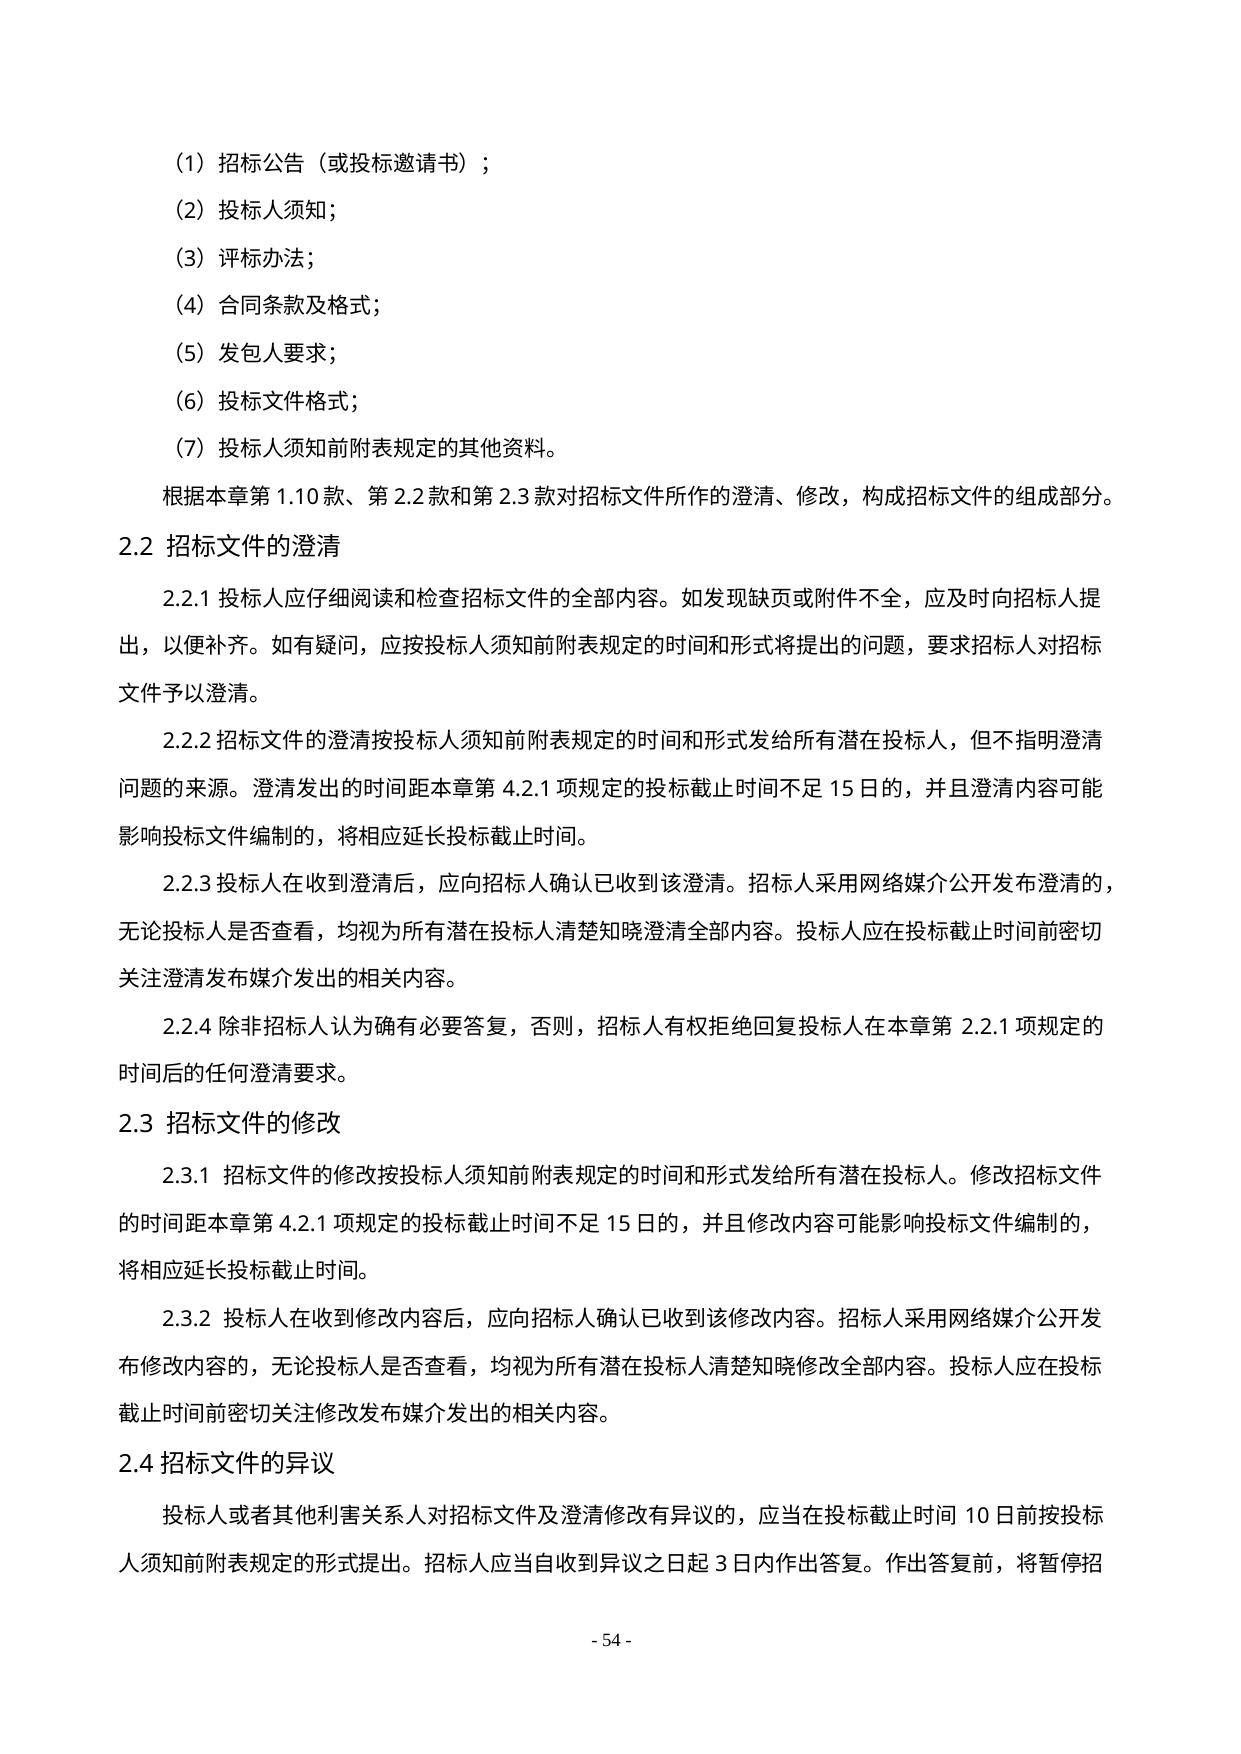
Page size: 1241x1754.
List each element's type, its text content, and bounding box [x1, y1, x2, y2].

text 2.2.3投标人在收到澄清后，应向招标人确认已收到该澄清。招标人采用网络媒介公开发布澄清的，无论投标人是否查看，均视为所有潜在投标人清楚知晓澄清全部内容。投标人应在投标截止时间前密切关注澄清发布媒介发出的相关内容。 [118, 866, 1104, 993]
text （1）招标公告（或投标邀请书）； [118, 146, 1104, 177]
text （3）评标办法； [118, 241, 1104, 273]
text 2.3.2 投标人在收到修改内容后，应向招标人确认已收到该修改内容。招标人采用网络媒介公开发布修改内容的，无论投标人是否查看，均视为所有潜在投标人清楚知晓修改全部内容。投标人应在投标截止时间前密切关注修改发布媒介发出的相关内容。 [118, 1301, 1104, 1428]
subtitle 2.4 招标文件的异议 [118, 1444, 1104, 1480]
text （5）发包人要求； [118, 336, 1104, 368]
text 投标人或者其他利害关系人对招标文件及澄清修改有异议的，应当在投标截止时间10日前按投标人须知前附表规定的形式提出。招标人应当自收到异议之日起3日内作出答复。作出答复前，将暂停招标投标活动。 [118, 1498, 1104, 1577]
text （7）投标人须知前附表规定的其他资料。 [118, 431, 1104, 463]
text （6）投标文件格式； [118, 384, 1104, 416]
text 2.2.1 投标人应仔细阅读和检查招标文件的全部内容。如发现缺页或附件不全，应及时向招标人提出，以便补齐。如有疑问，应按投标人须知前附表规定的时间和形式将提出的问题，要求招标人对招标文件予以澄清。 [118, 581, 1104, 708]
subtitle 2.3 招标文件的修改 [118, 1104, 1104, 1140]
text 2.2.2招标文件的澄清按投标人须知前附表规定的时间和形式发给所有潜在投标人，但不指明澄清问题的来源。澄清发出的时间距本章第4.2.1项规定的投标截止时间不足15日的，并且澄清内容可能影响投标文件编制的，将相应延长投标截止时间。 [118, 723, 1104, 850]
text 根据本章第1.10款、第2.2款和第2.3款对招标文件所作的澄清、修改，构成招标文件的组成部分。 [118, 479, 1104, 511]
text （4）合同条款及格式； [118, 288, 1104, 320]
text 2.2.4 除非招标人认为确有必要答复，否则，招标人有权拒绝回复投标人在本章第2.2.1项规定的时间后的任何澄清要求。 [118, 1009, 1104, 1088]
subtitle 2.2 招标文件的澄清 [118, 527, 1104, 563]
text 2.3.1 招标文件的修改按投标人须知前附表规定的时间和形式发给所有潜在投标人。修改招标文件的时间距本章第4.2.1项规定的投标截止时间不足15日的，并且修改内容可能影响投标文件编制的，将相应延长投标截止时间。 [118, 1158, 1104, 1285]
text （2）投标人须知； [118, 193, 1104, 225]
